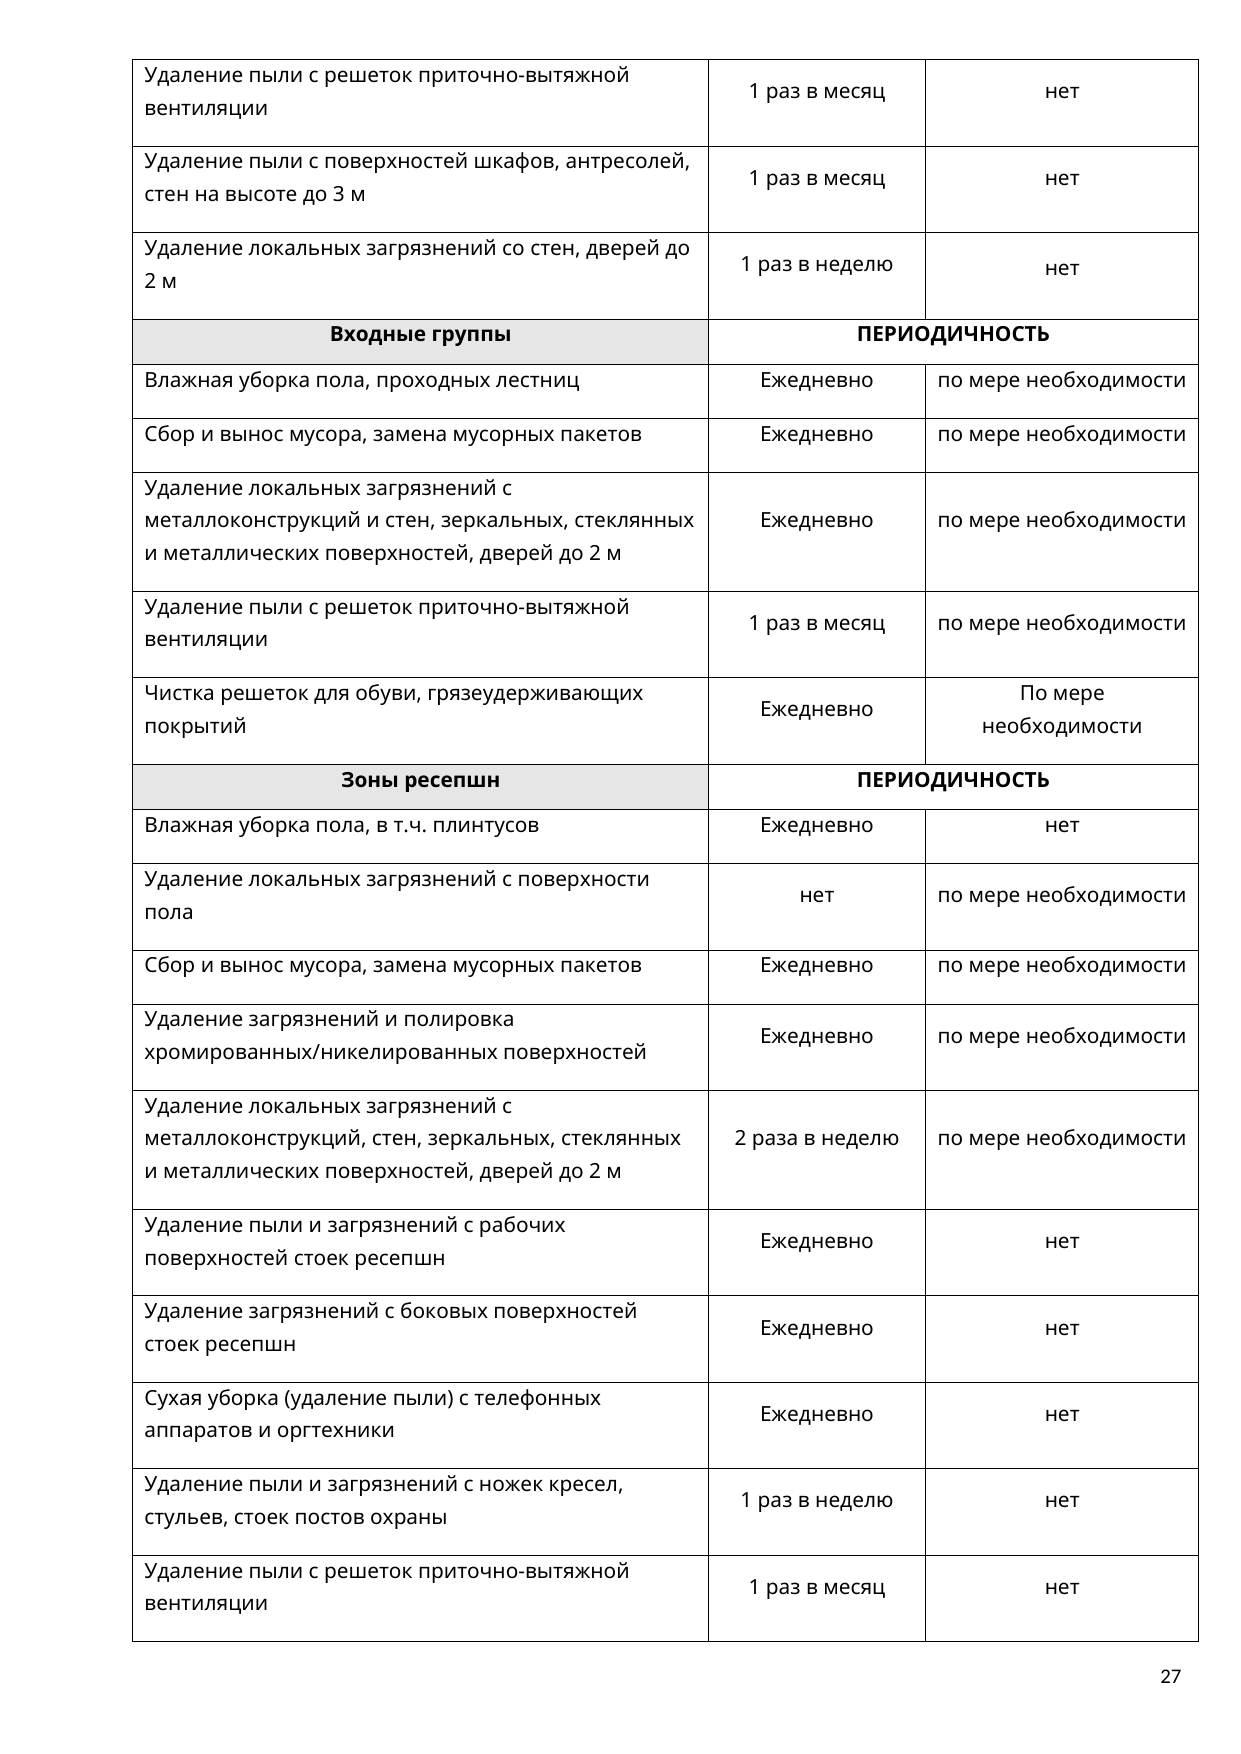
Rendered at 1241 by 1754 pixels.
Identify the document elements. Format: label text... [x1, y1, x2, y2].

table_cell Чистка решеток для обуви, грязеудерживающих покрытий [133, 678, 708, 764]
table_cell по мере необходимости [926, 951, 1198, 1003]
table_cell Удаление пыли с решеток приточно-вытяжной вентиляции [133, 1556, 708, 1641]
table_cell 1 раз в месяц [709, 60, 925, 146]
table_cell Ежедневно [709, 810, 925, 863]
table_cell Удаление локальных загрязнений с металлоконструкций и стен, зеркальных, стеклянных и металлических поверхностей, дверей до 2 м [133, 473, 708, 591]
table_cell по мере необходимости [926, 365, 1198, 418]
table_cell 1 раз в месяц [709, 592, 925, 677]
table_cell нет [709, 864, 925, 949]
table_cell Ежедневно [709, 951, 925, 1003]
table_cell нет [926, 810, 1198, 863]
table_cell Ежедневно [709, 365, 925, 418]
table_cell Удаление локальных загрязнений со стен, дверей до 2 м [133, 233, 708, 318]
table_cell нет [926, 60, 1198, 146]
table_cell нет [926, 233, 1198, 318]
table_cell по мере необходимости [926, 1005, 1198, 1090]
table_cell Удаление пыли с поверхностей шкафов, антресолей, стен на высоте до 3 м [133, 147, 708, 232]
table_cell Ежедневно [709, 1383, 925, 1468]
table_cell 1 раз в неделю [709, 1469, 925, 1555]
table_cell 1 раз в месяц [709, 147, 925, 232]
table_cell ПЕРИОДИЧНОСТЬ [709, 765, 1198, 809]
table_cell Удаление загрязнений с боковых поверхностей стоек ресепшн [133, 1296, 708, 1382]
table_cell по мере необходимости [926, 1091, 1198, 1209]
table_cell Влажная уборка пола, проходных лестниц [133, 365, 708, 418]
table_cell ПЕРИОДИЧНОСТЬ [709, 320, 1198, 364]
table_cell нет [926, 1383, 1198, 1468]
table_cell Ежедневно [709, 678, 925, 764]
table_cell Удаление пыли с решеток приточно-вытяжной вентиляции [133, 60, 708, 146]
table_cell по мере необходимости [926, 473, 1198, 591]
table_cell Влажная уборка пола, в т.ч. плинтусов [133, 810, 708, 863]
table_cell Ежедневно [709, 419, 925, 472]
table_cell 1 раз в месяц [709, 1556, 925, 1641]
table_cell Зоны ресепшн [133, 765, 708, 809]
table_cell Удаление пыли с решеток приточно-вытяжной вентиляции [133, 592, 708, 677]
table_cell Сбор и вынос мусора, замена мусорных пакетов [133, 419, 708, 472]
table_cell Удаление пыли и загрязнений с рабочих поверхностей стоек ресепшн [133, 1210, 708, 1295]
table_cell нет [926, 1556, 1198, 1641]
table_cell 2 раза в неделю [709, 1091, 925, 1209]
table_cell Ежедневно [709, 1005, 925, 1090]
table_cell По мере необходимости [926, 678, 1198, 764]
table_cell Ежедневно [709, 1296, 925, 1382]
table_cell Удаление локальных загрязнений с металлоконструкций, стен, зеркальных, стеклянных и металлических поверхностей, дверей до 2 м [133, 1091, 708, 1209]
table_cell нет [926, 1469, 1198, 1555]
table_cell Сбор и вынос мусора, замена мусорных пакетов [133, 951, 708, 1003]
table_cell нет [926, 1210, 1198, 1295]
table_cell Сухая уборка (удаление пыли) с телефонных аппаратов и оргтехники [133, 1383, 708, 1468]
table_cell нет [926, 147, 1198, 232]
table_cell Удаление загрязнений и полировка хромированных/никелированных поверхностей [133, 1005, 708, 1090]
table_cell по мере необходимости [926, 864, 1198, 949]
table_cell по мере необходимости [926, 592, 1198, 677]
table_cell Ежедневно [709, 1210, 925, 1295]
table_cell по мере необходимости [926, 419, 1198, 472]
table_cell Удаление локальных загрязнений с поверхности пола [133, 864, 708, 949]
table_cell Удаление пыли и загрязнений с ножек кресел, стульев, стоек постов охраны [133, 1469, 708, 1555]
table_cell 1 раз в неделю [709, 233, 925, 318]
table_cell Входные группы [133, 320, 708, 364]
table_cell Ежедневно [709, 473, 925, 591]
table_cell нет [926, 1296, 1198, 1382]
